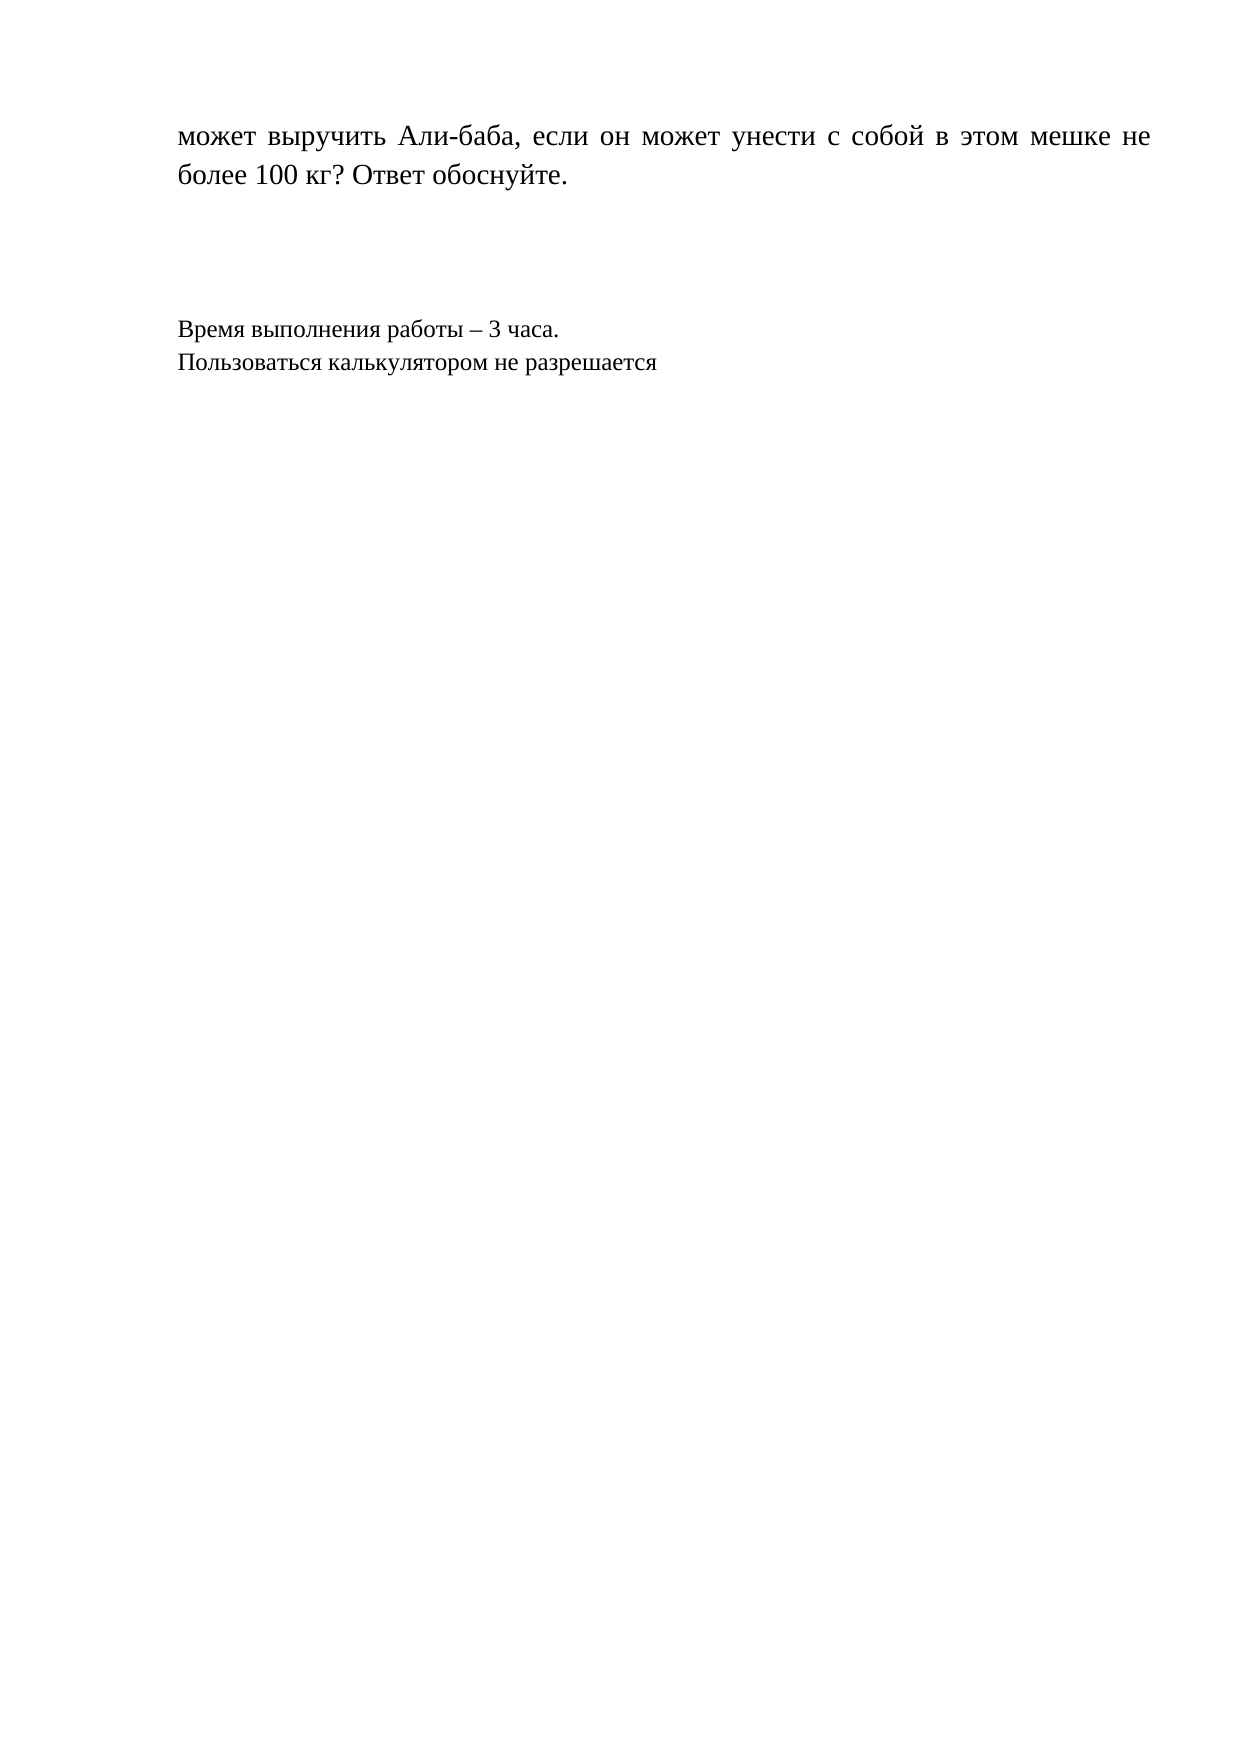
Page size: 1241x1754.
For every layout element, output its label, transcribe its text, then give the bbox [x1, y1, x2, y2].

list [177, 118, 1152, 190]
text Пользоваться калькулятором не разрешается [177, 347, 1152, 376]
text Время выполнения работы – 3 часа. [177, 314, 1152, 343]
